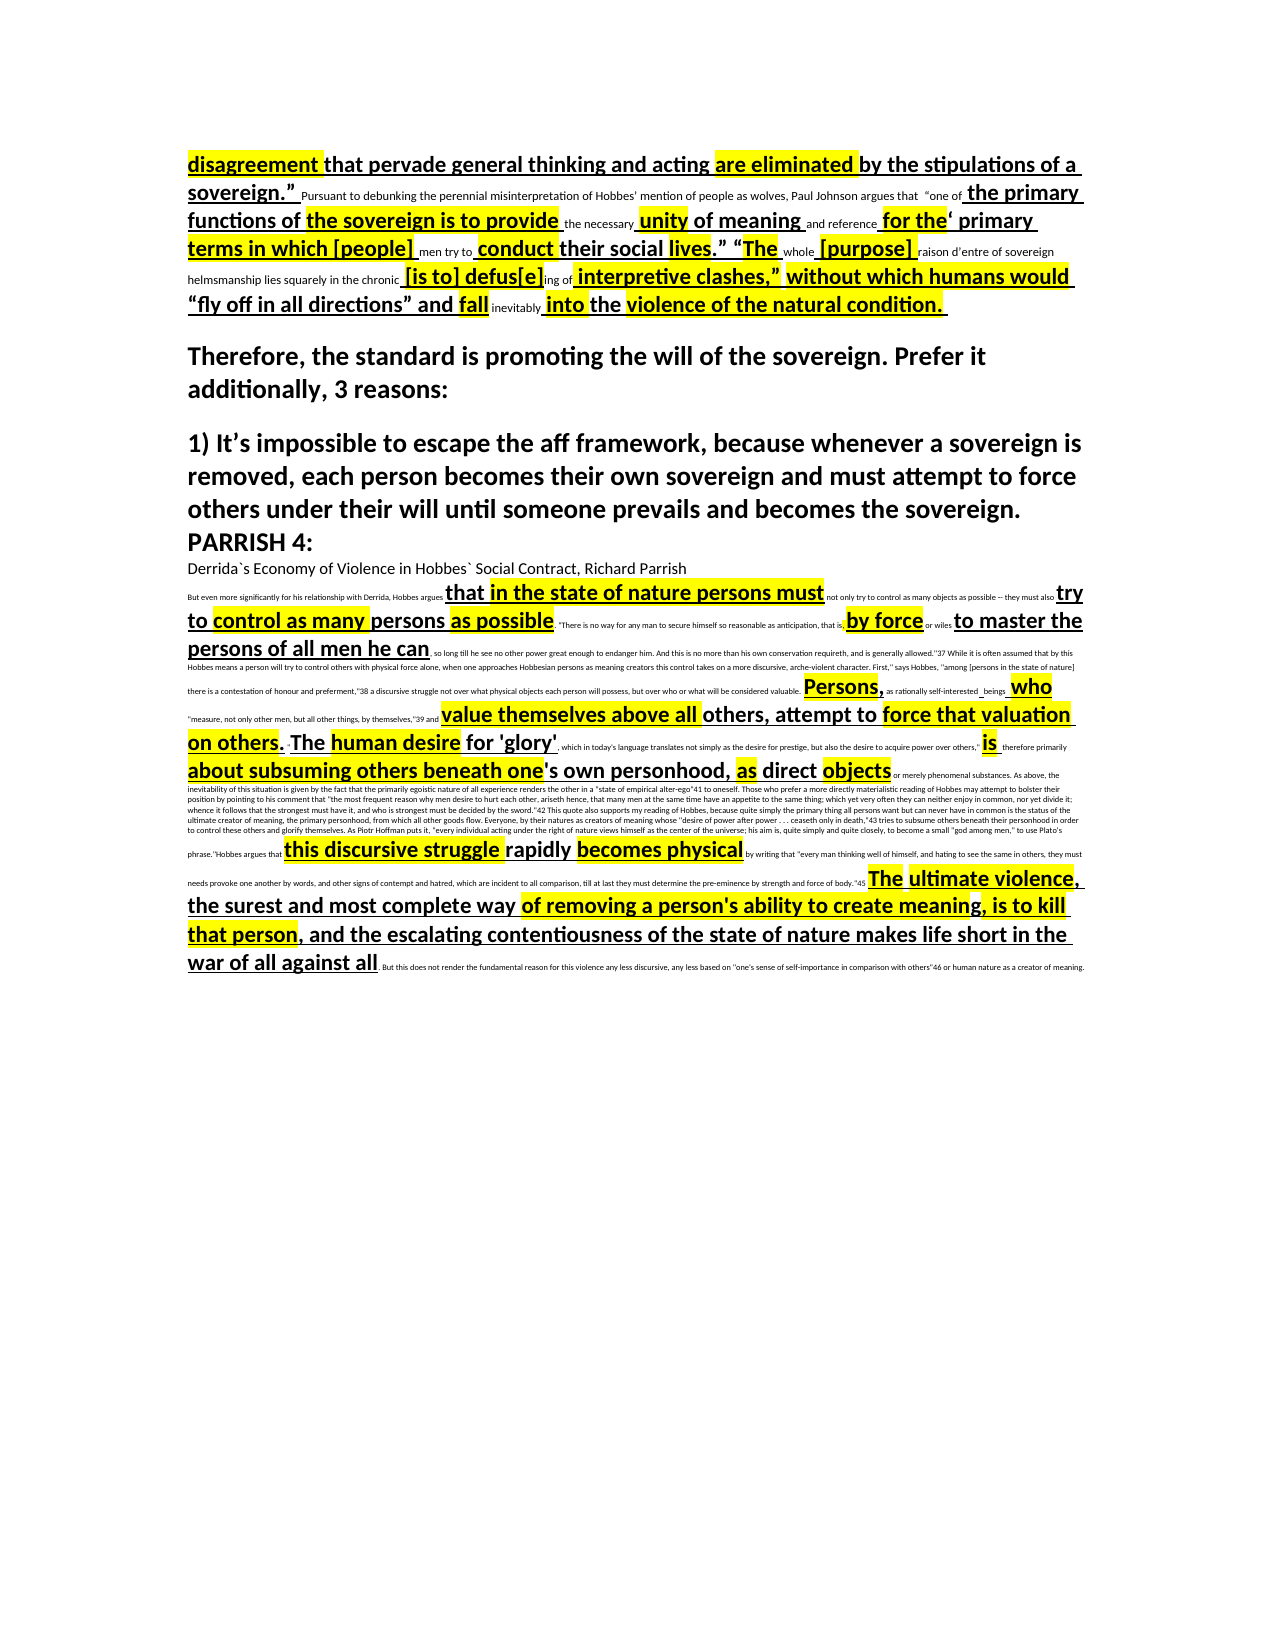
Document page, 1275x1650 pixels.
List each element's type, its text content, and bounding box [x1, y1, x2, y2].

subtitle 1) It’s impossible to escape the aff framework, because whenever a sovereign is removed, each person becomes their own sovereign and must attempt to force others under their will until someone prevails and becomes the sovereign. PARRISH 4: [187, 426, 1087, 558]
text But even more significantly for his relationship with Derrida, Hobbes argues that in the state of nature persons must not only try to control as many objects as possible -- they must also try to control as many persons as possible. "There is no way for any man to secure himself so reasonable as anticipation, that is, by force or wiles to master the persons of all men he can, so long till he see no other power great enough to endanger him. And this is no more than his own conservation requireth, and is generally allowed."37 While it is often assumed that by this Hobbes means a person will try to control others with physical force alone, when one approaches Hobbesian persons as meaning creators this control takes on a more discursive, arche-violent character. First," says Hobbes, "among [persons in the state of nature] there is a contestation of honour and preferment,"38 a discursive struggle not over what physical objects each person will possess, but over who or what will be considered valuable. Persons, as rationally self-interested beings who "measure, not only other men, but all other things, by themselves,"39 and value themselves above all others, attempt to force that valuation on others. "The human desire for 'glory', which in today's language translates not simply as the desire for prestige, but also the desire to acquire power over others," is therefore primarily about subsuming others beneath one's own personhood, as direct objects or merely phenomenal substances. As above, the inevitability of this situation is given by the fact that the primarily egoistic nature of all experience renders the other in a "state of empirical alter-ego"41 to oneself. Those who prefer a more directly materialistic reading of Hobbes may attempt to bolster their position by pointing to his comment that "the most frequent reason why men desire to hurt each other, ariseth hence, that many men at the same time have an appetite to the same thing; which yet very often they can neither enjoy in common, nor yet divide it; whence it follows that the strongest must have it, and who is strongest must be decided by the sword."42 This quote also supports my reading of Hobbes, because quite simply the primary thing all persons want but can never have in common is the status of the ultimate creator of meaning, the primary personhood, from which all other goods flow. Everyone, by their natures as creators of meaning whose "desire of power after power . . . ceaseth only in death,"43 tries to subsume others beneath their personhood in order to control these others and glorify themselves. As Piotr Hoffman puts it, "every individual acting under the right of nature views himself as the center of the universe; his aim is, quite simply and quite closely, to become a small "god among men," to use Plato's phrase."Hobbes argues that this discursive struggle rapidly becomes physical by writing that "every man thinking well of himself, and hating to see the same in others, they must needs provoke one another by words, and other signs of contempt and hatred, which are incident to all comparison, till at last they must determine the pre-eminence by strength and force of body."45 The ultimate violence, the surest and most complete way of removing a person's ability to create meaning, is to kill that person, and the escalating contentiousness of the state of nature makes life short in the war of all against all. But this does not render the fundamental reason for this violence any less discursive, any less based on "one's sense of self-importance in comparison with others"46 or human nature as a creator of meaning. [187, 578, 1087, 976]
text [187, 150, 1087, 318]
subtitle Therefore, the standard is promoting the will of the sovereign. Prefer it additionally, 3 reasons: [187, 339, 1087, 405]
text Derrida`s Economy of Violence in Hobbes` Social Contract, Richard Parrish [187, 558, 1087, 578]
